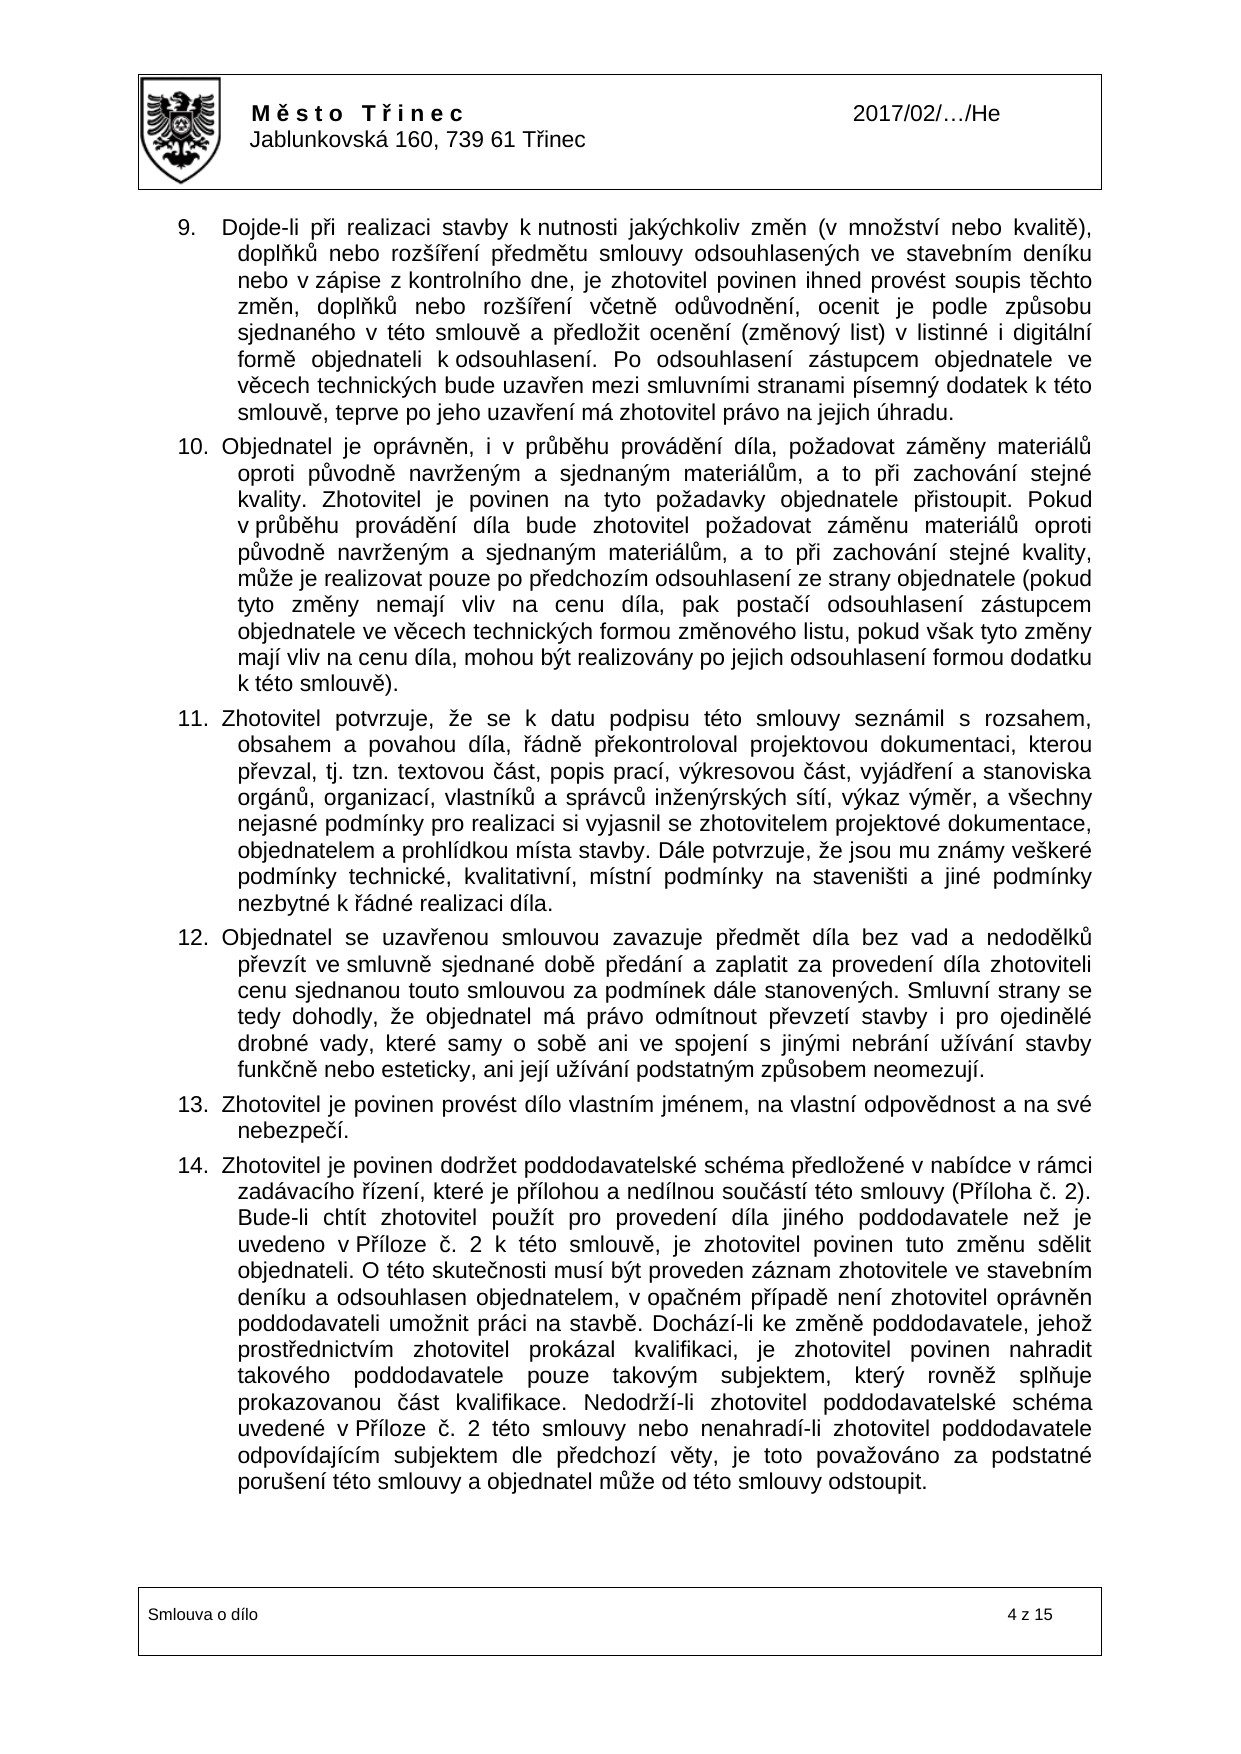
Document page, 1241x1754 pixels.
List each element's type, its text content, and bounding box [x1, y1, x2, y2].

subtitle 14. Zhotovitel je povinen dodržet poddodavatelské schéma předložené v nabídce v rámci zadávacího řízení, které je přílohou a nedílnou součástí této smlouvy (Příloha č. 2). Bude-li chtít zhotovitel použít pro provedení díla jiného poddodavatele než je uvedeno v Příloze č. 2 k této smlouvě, je zhotovitel povinen tuto změnu sdělit objednateli. O této skutečnosti musí být proveden záznam zhotovitele ve stavebním deníku a odsouhlasen objednatelem, v opačném případě není zhotovitel oprávněn poddodavateli umožnit práci na stavbě. Dochází-li ke změně poddodavatele, jehož prostřednictvím zhotovitel prokázal kvalifikaci, je zhotovitel povinen nahradit takového poddodavatele pouze takovým subjektem, který rovněž splňuje prokazovanou část kvalifikace. Nedodrží-li zhotovitel poddodavatelské schéma uvedené v Příloze č. 2 této smlouvy nebo nenahradí-li zhotovitel poddodavatele odpovídajícím subjektem dle předchozí věty, je toto považováno za podstatné porušení této smlouvy a objednatel může od této smlouvy odstoupit. [177, 1152, 1093, 1494]
subtitle 11. Zhotovitel potvrzuje, že se k datu podpisu této smlouvy seznámil s rozsahem, obsahem a povahou díla, řádně překontroloval projektovou dokumentaci, kterou převzal, tj. tzn. textovou část, popis prací, výkresovou část, vyjádření a stanoviska orgánů, organizací, vlastníků a správců inženýrských sítí, výkaz výměr, a všechny nejasné podmínky pro realizaci si vyjasnil se zhotovitelem projektové dokumentace, objednatelem a prohlídkou místa stavby. Dále potvrzuje, že jsou mu známy veškeré podmínky technické, kvalitativní, místní podmínky na staveništi a jiné podmínky nezbytné k řádné realizaci díla. [177, 705, 1093, 916]
subtitle 12. Objednatel se uzavřenou smlouvou zavazuje předmět díla bez vad a nedodělků převzít ve smluvně sjednané době předání a zaplatit za provedení díla zhotoviteli cenu sjednanou touto smlouvou za podmínek dále stanovených. Smluvní strany se tedy dohodly, že objednatel má právo odmítnout převzetí stavby i pro ojedinělé drobné vady, které samy o sobě ani ve spojení s jinými nebrání užívání stavby funkčně nebo esteticky, ani její užívání podstatným způsobem neomezují. [177, 924, 1093, 1082]
subtitle 13. Zhotovitel je povinen provést dílo vlastním jménem, na vlastní odpovědnost a na své nebezpečí. [177, 1091, 1093, 1143]
subtitle 9. Dojde-li při realizaci stavby k nutnosti jakýchkoliv změn (v množství nebo kvalitě), doplňků nebo rozšíření předmětu smlouvy odsouhlasených ve stavebním deníku nebo v zápise z kontrolního dne, je zhotovitel povinen ihned provést soupis těchto změn, doplňků nebo rozšíření včetně odůvodnění, ocenit je podle způsobu sjednaného v této smlouvě a předložit ocenění (změnový list) v listinné i digitální formě objednateli k odsouhlasení. Po odsouhlasení zástupcem objednatele ve věcech technických bude uzavřen mezi smluvními stranami písemný dodatek k této smlouvě, teprve po jeho uzavření má zhotovitel právo na jejich úhradu. [177, 214, 1093, 425]
subtitle 10. Objednatel je oprávněn, i v průběhu provádění díla, požadovat záměny materiálů oproti původně navrženým a sjednaným materiálům, a to při zachování stejné kvality. Zhotovitel je povinen na tyto požadavky objednatele přistoupit. Pokud v průběhu provádění díla bude zhotovitel požadovat záměnu materiálů oproti původně navrženým a sjednaným materiálům, a to při zachování stejné kvality, může je realizovat pouze po předchozím odsouhlasení ze strany objednatele (pokud tyto změny nemají vliv na cenu díla, pak postačí odsouhlasení zástupcem objednatele ve věcech technických formou změnového listu, pokud však tyto změny mají vliv na cenu díla, mohou být realizovány po jejich odsouhlasení formou dodatku k této smlouvě). [177, 433, 1093, 697]
